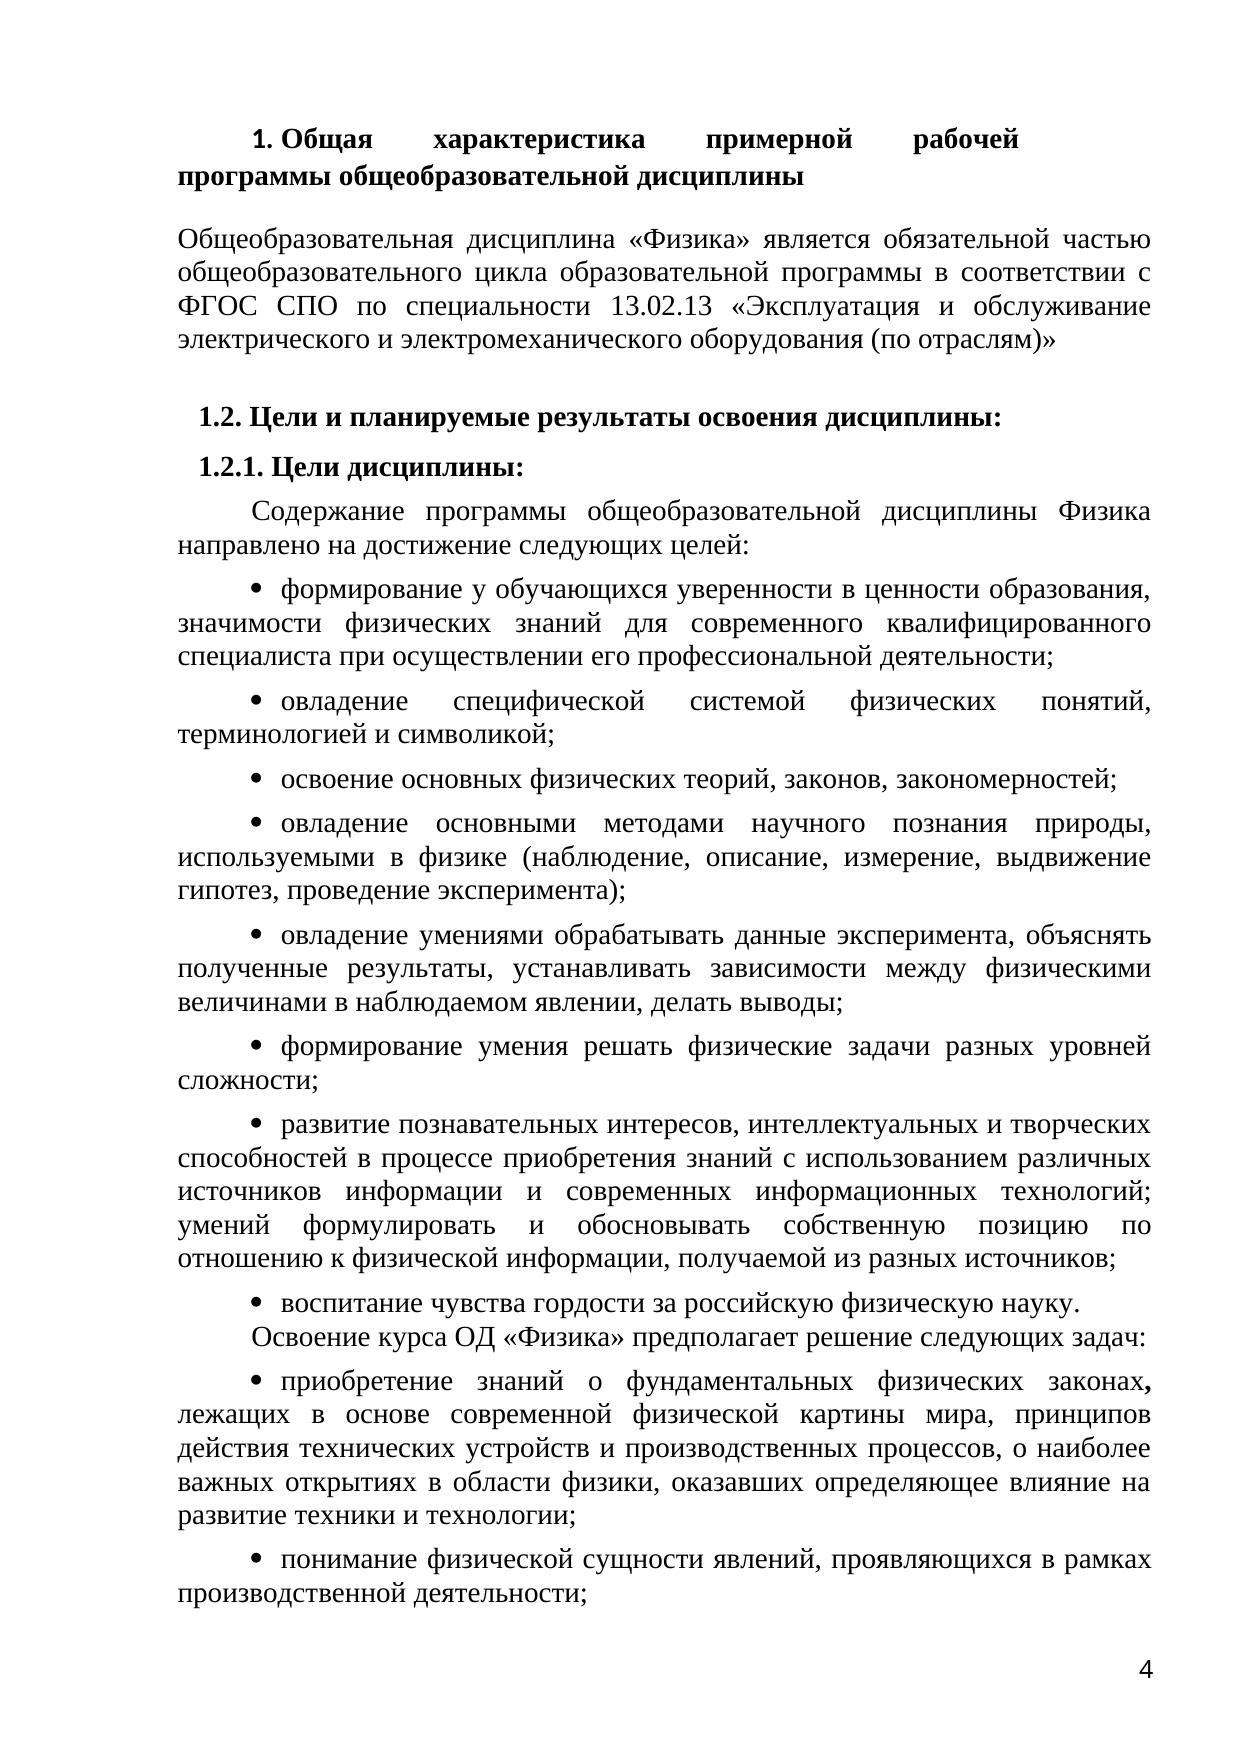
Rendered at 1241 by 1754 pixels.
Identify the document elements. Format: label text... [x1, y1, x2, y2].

text Освоение курса ОД «Физика» предполагает решение следующих задач: [177, 1319, 1152, 1352]
list формирование у обучающихся уверенности в ценности образования, значимости физических знаний для современного квалифицированного специалиста при осуществлении его профессиональной деятельности; [177, 571, 1152, 672]
list приобретение знаний о фундаментальных физических законах, лежащих в основе современной физической картины мира, принципов действия технических устройств и производственных процессов, о наиболее важных открытиях в области физики, оказавших определяющее влияние на развитие техники и технологии; [177, 1363, 1152, 1531]
list овладение основными методами научного познания природы, используемыми в физике (наблюдение, описание, измерение, выдвижение гипотез, проведение эксперимента); [177, 805, 1152, 906]
text 1.2. Цели и планируемые результаты освоения дисциплины: [198, 399, 1152, 433]
text Содержание программы общеобразовательной дисциплины Физика направлено на достижение следующих целей: [177, 493, 1152, 560]
list развитие познавательных интересов, интеллектуальных и творческих способностей в процессе приобретения знаний с использованием различных источников информации и современных информационных технологий; умений формулировать и обосновывать собственную позицию по отношению к физической информации, получаемой из разных источников; [177, 1106, 1152, 1274]
text Общеобразовательная дисциплина «Физика» является обязательной частью общеобразовательного цикла образовательной программы в соответствии с ФГОС СПО по специальности 13.02.13 «Эксплуатация и обслуживание электрического и электромеханического оборудования (по отраслям)» [177, 221, 1152, 355]
text 1.2.1. Цели дисциплины: [198, 449, 1152, 482]
list овладение умениями обрабатывать данные эксперимента, объяснять полученные результаты, устанавливать зависимости между физическими величинами в наблюдаемом явлении, делать выводы; [177, 917, 1152, 1017]
subtitle Общая характеристика примерной рабочей программы общеобразовательной дисциплины [177, 120, 1020, 192]
list формирование умения решать физические задачи разных уровней сложности; [177, 1028, 1152, 1096]
list понимание физической сущности явлений, проявляющихся в рамках производственной деятельности; [177, 1542, 1152, 1609]
list овладение специфической системой физических понятий, терминологией и символикой; [177, 683, 1152, 750]
list освоение основных физических теорий, законов, закономерностей; [177, 761, 1152, 794]
list воспитание чувства гордости за российскую физическую науку. [177, 1285, 1152, 1319]
